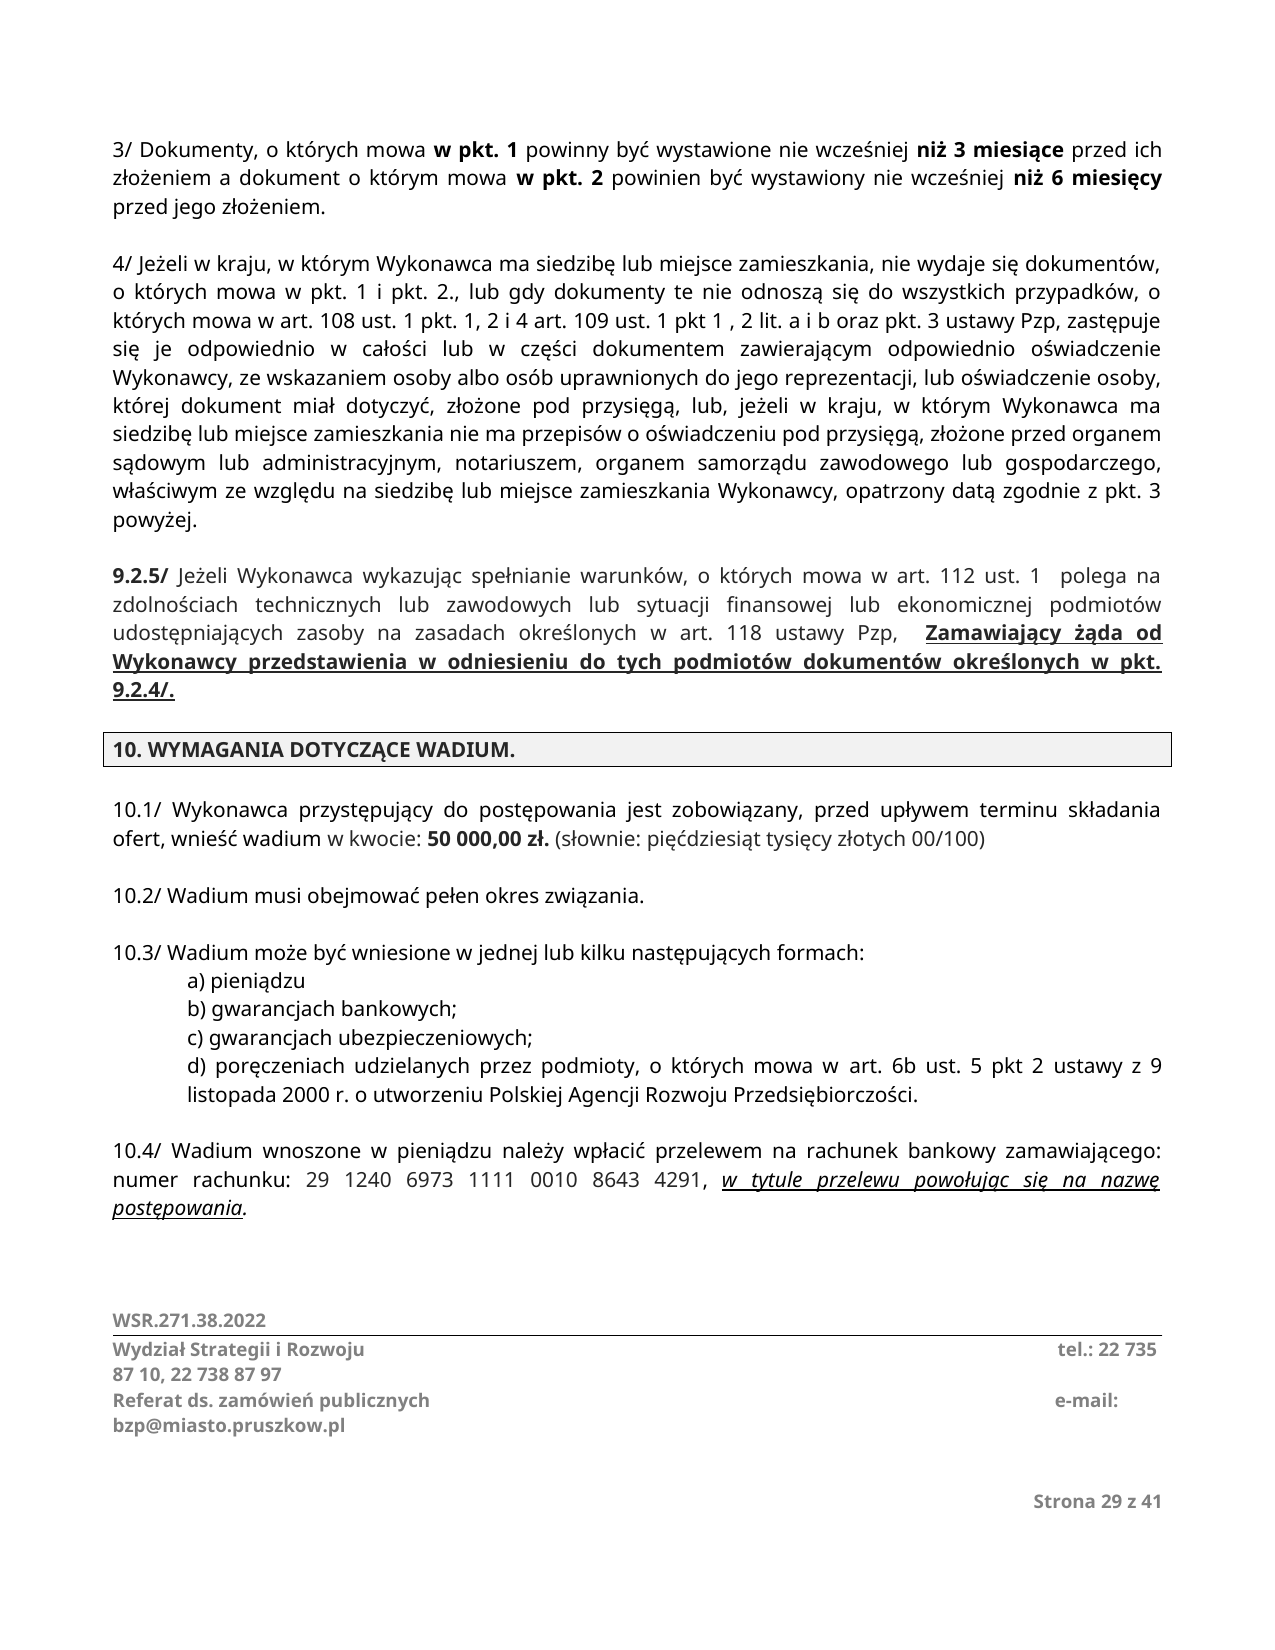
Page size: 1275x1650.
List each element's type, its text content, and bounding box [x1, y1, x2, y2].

text 4/ Jeżeli w kraju, w którym Wykonawca ma siedzibę lub miejsce zamieszkania, nie wydaje się dokumentów, o których mowa w pkt. 1 i pkt. 2., lub gdy dokumenty te nie odnoszą się do wszystkich przypadków, o których mowa w art. 108 ust. 1 pkt. 1, 2 i 4 art. 109 ust. 1 pkt 1 , 2 lit. a i b oraz pkt. 3 ustawy Pzp, zastępuje się je odpowiednio w całości lub w części dokumentem zawierającym odpowiednio oświadczenie Wykonawcy, ze wskazaniem osoby albo osób uprawnionych do jego reprezentacji, lub oświadczenie osoby, której dokument miał dotyczyć, złożone pod przysięgą, lub, jeżeli w kraju, w którym Wykonawca ma siedzibę lub miejsce zamieszkania nie ma przepisów o oświadczeniu pod przysięgą, złożone przed organem sądowym lub administracyjnym, notariuszem, organem samorządu zawodowego lub gospodarczego, właściwym ze względu na siedzibę lub miejsce zamieszkania Wykonawcy, opatrzony datą zgodnie z pkt. 3 powyżej. [112, 249, 1162, 533]
text 9.2.5/ Jeżeli Wykonawca wykazując spełnianie warunków, o których mowa w art. 112 ust. 1 polega na zdolnościach technicznych lub zawodowych lub sytuacji finansowej lub ekonomicznej podmiotów udostępniających zasoby na zasadach określonych w art. 118 ustawy Pzp, Zamawiający żąda od Wykonawcy przedstawienia w odniesieniu do tych podmiotów dokumentów określonych w pkt. 9.2.4/. [112, 672, 1162, 704]
text 10.1/ Wykonawca przystępujący do postępowania jest zobowiązany, przed upływem terminu składania ofert, wnieść wadium w kwocie: 50 000,00 zł. (słownie: pięćdziesiąt tysięcy złotych 00/100) [112, 795, 1162, 852]
text d) poręczeniach udzielanych przez podmioty, o których mowa w art. 6b ust. 5 pkt 2 ustawy z 9 listopada 2000 r. o utworzeniu Polskiej Agencji Rozwoju Przedsiębiorczości. [187, 1051, 1162, 1108]
text c) gwarancjach ubezpieczeniowych; [187, 1023, 1162, 1051]
text 3/ Dokumenty, o których mowa w pkt. 1 powinny być wystawione nie wcześniej niż 3 miesiące przed ich złożeniem a dokument o którym mowa w pkt. 2 powinien być wystawiony nie wcześniej niż 6 miesięcy przed jego złożeniem. [112, 135, 1162, 220]
text 9.2.5/ Jeżeli Wykonawca wykazując spełnianie warunków, o których mowa w art. 112 ust. 1 polega na zdolnościach technicznych lub zawodowych lub sytuacji finansowej lub ekonomicznej podmiotów udostępniających zasoby na zasadach określonych w art. 118 ustawy Pzp, Zamawiający żąda od Wykonawcy przedstawienia w odniesieniu do tych podmiotów dokumentów określonych w pkt. 9.2.4/. [112, 562, 1162, 671]
text 10. WYMAGANIA DOTYCZĄCE WADIUM. [104, 733, 1171, 766]
text a) pieniądzu [187, 966, 1162, 994]
text 10.3/ Wadium może być wniesione w jednej lub kilku następujących formach: [112, 938, 1162, 966]
text 10.2/ Wadium musi obejmować pełen okres związania. [112, 881, 1162, 909]
text b) gwarancjach bankowych; [187, 994, 1162, 1023]
text 10.4/ Wadium wnoszone w pieniądzu należy wpłacić przelewem na rachunek bankowy zamawiającego: numer rachunku: 29 1240 6973 1111 0010 8643 4291, w tytule przelewu powołując się na nazwę postępowania. [112, 1137, 1162, 1222]
